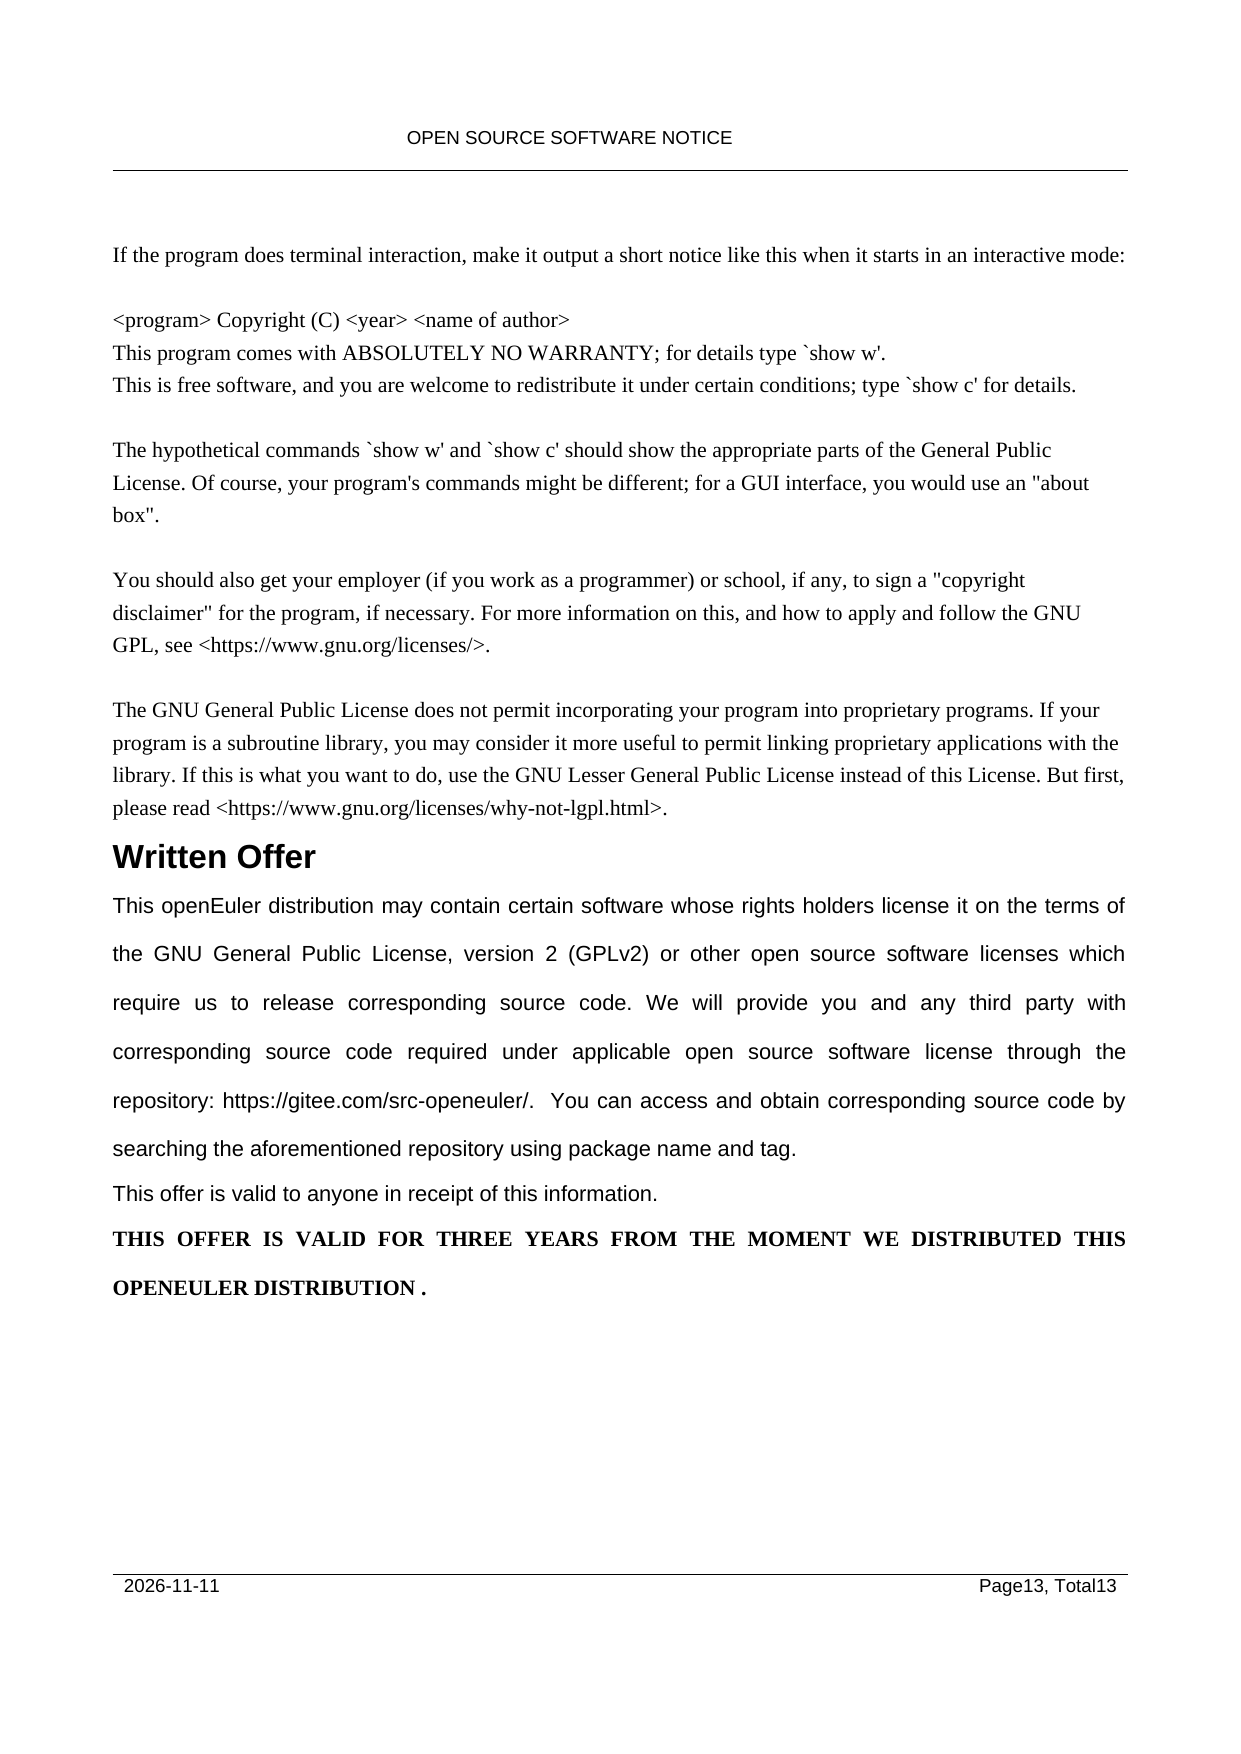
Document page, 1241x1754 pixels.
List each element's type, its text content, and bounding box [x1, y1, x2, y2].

text This offer is valid to anyone in receipt of this information. [112, 1178, 1128, 1210]
text THIS OFFER IS VALID FOR THREE YEARS FROM THE MOMENT WE DISTRIBUTED THIS OPENEULER DISTRIBUTION . [112, 1223, 1128, 1304]
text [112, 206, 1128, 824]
text This openEuler distribution may contain certain software whose rights holders license it on the terms of the GNU General Public License, version 2 (GPLv2) or other open source software licenses which require us to release corresponding source code. We will provide you and any third party with corresponding source code required under applicable open source software license through the repository: https://gitee.com/src-openeuler/. You can access and obtain corresponding source code by searching the aforementioned repository using package name and tag. [112, 889, 1128, 1165]
text Written Offer [112, 824, 1128, 889]
